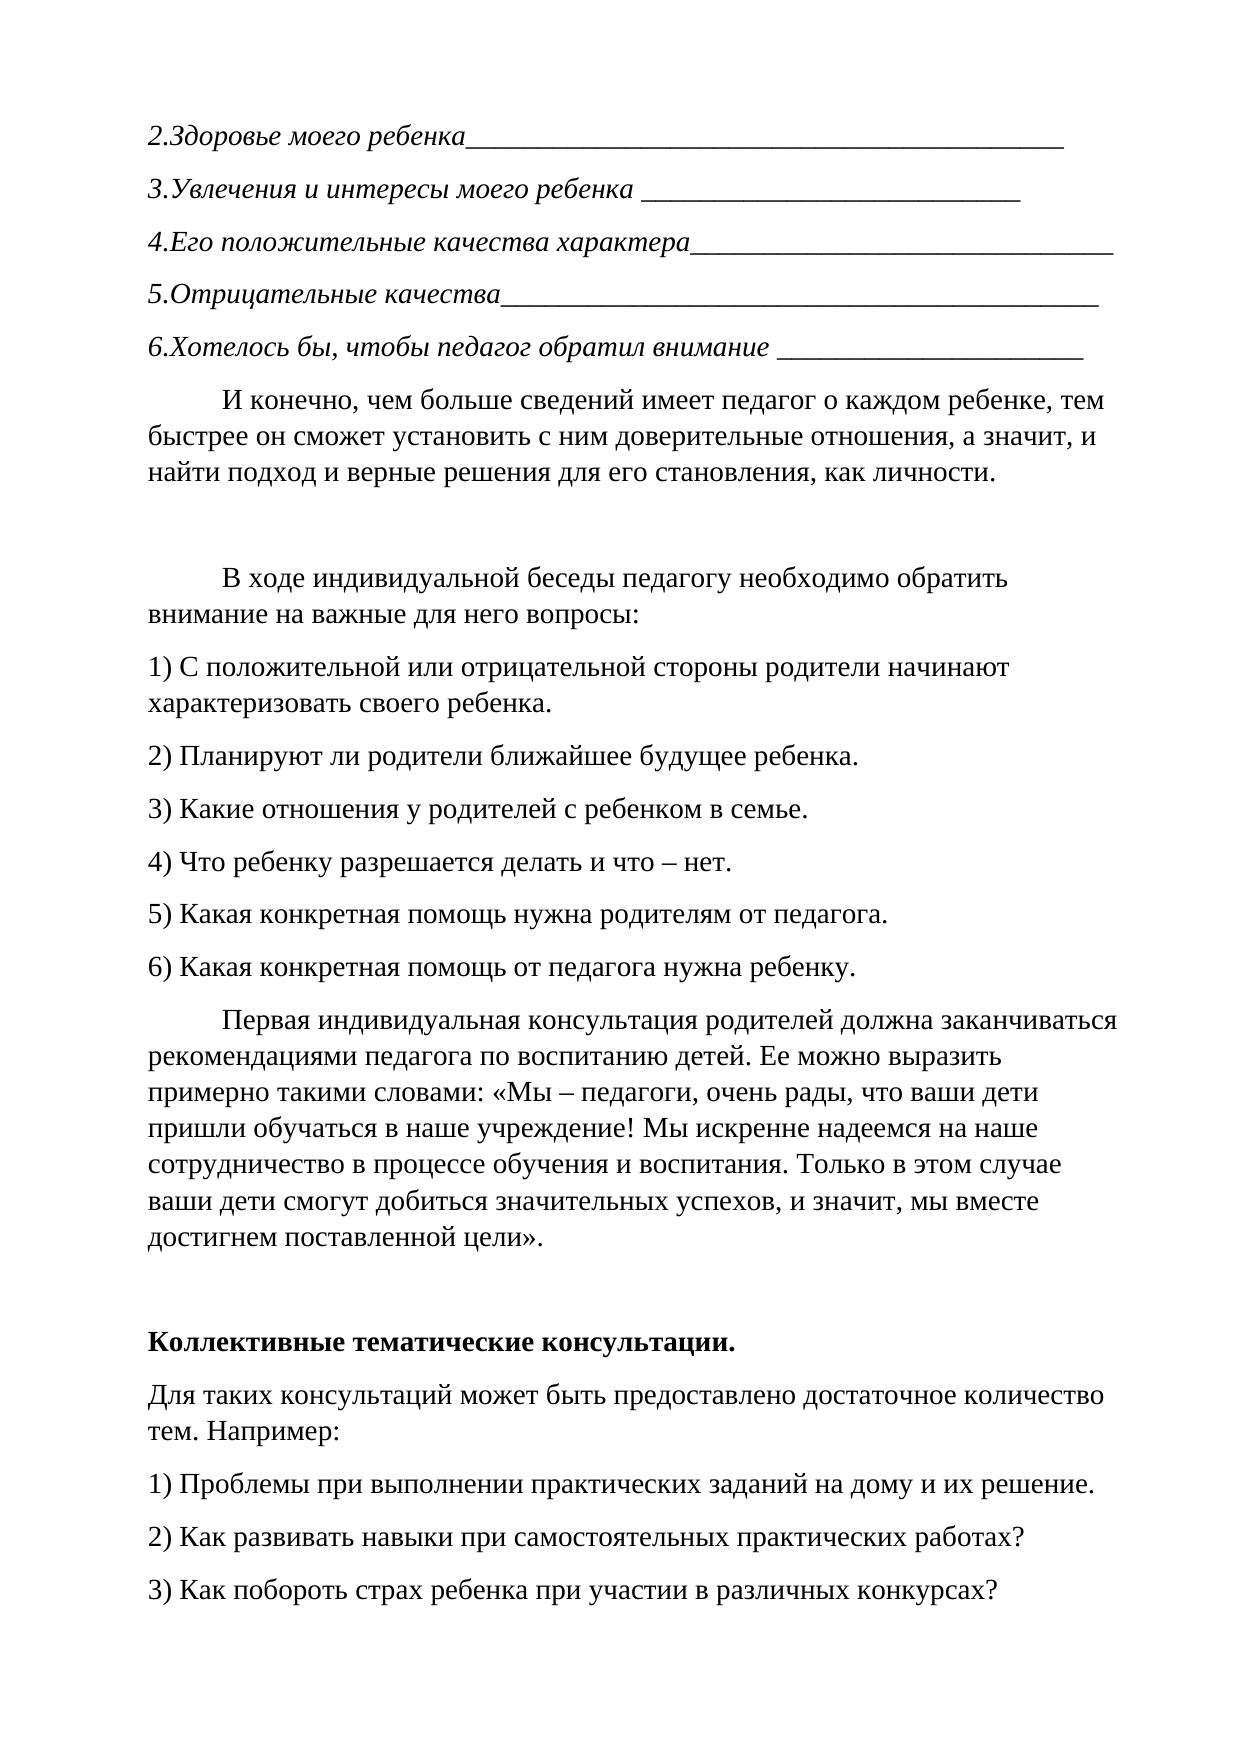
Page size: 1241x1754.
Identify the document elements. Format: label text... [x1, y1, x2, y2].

text Коллективные тематические консультации. [148, 1324, 1122, 1358]
text 4) Что ребенку разрешается делать и что – нет. [148, 844, 1122, 877]
text В ходе индивидуальной беседы педагогу необходимо обратить внимание на важные для него вопросы: [148, 560, 1122, 630]
text 5.Отрицательные качества_________________________________________ [148, 277, 1122, 310]
text 3) Какие отношения у родителей с ребенком в семье. [148, 791, 1122, 824]
text Для таких консультаций может быть предоставлено достаточное количество тем. Например: [148, 1377, 1122, 1447]
text Первая индивидуальная консультация родителей должна заканчиваться рекомендациями педагога по воспитанию детей. Ее можно выразить примерно такими словами: «Мы – педагоги, очень рады, что ваши дети пришли обучаться в наше учреждение! Мы искренне надеемся на наше сотрудничество в процессе обучения и воспитания. Только в этом случае ваши дети смогут добиться значительных успехов, и значит, мы вместе достигнем поставленной цели». [148, 1002, 1122, 1252]
text 2.Здоровье моего ребенка_________________________________________ [148, 118, 1122, 152]
text 1) Проблемы при выполнении практических заданий на дому и их решение. [148, 1466, 1122, 1500]
text 2) Планируют ли родители ближайшее будущее ребенка. [148, 738, 1122, 772]
text 6) Какая конкретная помощь от педагога нужна ребенку. [148, 949, 1122, 983]
text 4.Его положительные качества характера_____________________________ [148, 224, 1122, 257]
text 3) Как побороть страх ребенка при участии в различных конкурсах? [148, 1572, 1122, 1606]
text 2) Как развивать навыки при самостоятельных практических работах? [148, 1519, 1122, 1553]
text 3.Увлечения и интересы моего ребенка __________________________ [148, 171, 1122, 204]
text И конечно, чем больше сведений имеет педагог о каждом ребенке, тем быстрее он сможет установить с ним доверительные отношения, а значит, и найти подход и верные решения для его становления, как личности. [148, 382, 1122, 488]
text 1) С положительной или отрицательной стороны родители начинают характеризовать своего ребенка. [148, 649, 1122, 719]
text 6.Хотелось бы, чтобы педагог обратил внимание _____________________ [148, 329, 1122, 363]
text 5) Какая конкретная помощь нужна родителям от педагога. [148, 896, 1122, 930]
